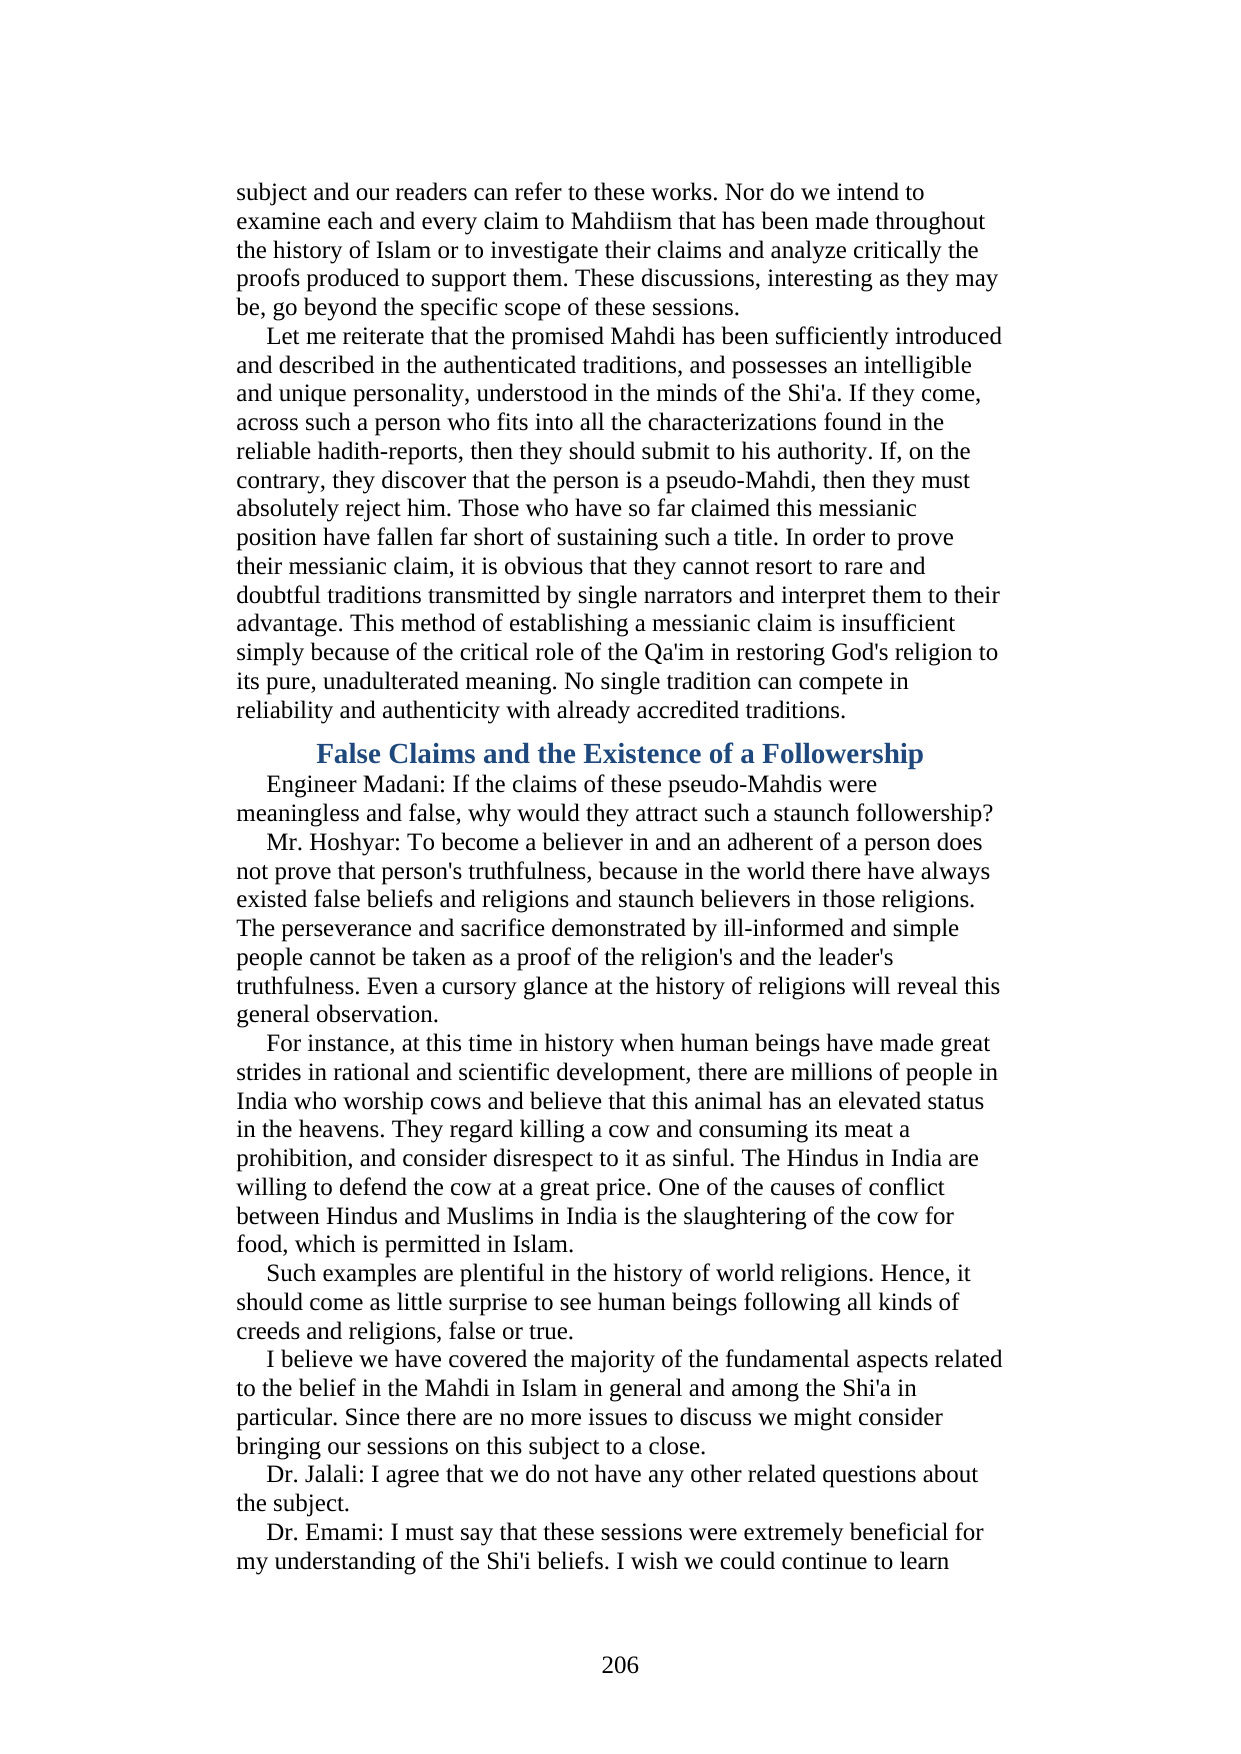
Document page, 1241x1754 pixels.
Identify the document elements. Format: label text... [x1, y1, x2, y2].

text Dr. Jalali: I agree that we do not have any other related questions about the subject. [236, 1459, 1004, 1517]
text Let me reiterate that the promised Mahdi has been sufficiently introduced and described in the authenticated traditions, and possesses an intelligible and unique personality, understood in the minds of the Shi'a. If they come, across such a person who fits into all the characterizations found in the reliable hadith-reports, then they should submit to his authority. If, on the contrary, they discover that the person is a pseudo-Mahdi, then they must absolutely reject him. Those who have so far claimed this messianic position have fallen far short of sustaining such a title. In order to prove their messianic claim, it is obvious that they cannot resort to rare and doubtful traditions transmitted by single narrators and interpret them to their advantage. This method of establishing a messianic claim is insufficient simply because of the critical role of the Qa'im in restoring God's religion to its pure, unadulterated meaning. No single tradition can compete in reliability and authenticity with already accredited traditions. [236, 321, 1004, 723]
text For instance, at this time in history when human beings have made great strides in rational and scientific development, there are millions of people in India who worship cows and believe that this animal has an elevated status in the heavens. They regard killing a cow and consuming its meat a prohibition, and consider disrespect to it as sinful. The Hindus in India are willing to defend the cow at a great price. One of the causes of conflict between Hindus and Muslims in India is the slaughtering of the cow for food, which is permitted in Islam. [236, 1028, 1004, 1258]
text Mr. Hoshyar: To become a believer in and an adherent of a person does not prove that person's truthfulness, because in the world there have always existed false beliefs and religions and staunch believers in those religions. The perseverance and sacrifice demonstrated by ill-informed and simple people cannot be taken as a proof of the religion's and the leader's truthfulness. Even a cursory glance at the history of religions will reveal this general observation. [236, 827, 1004, 1028]
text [236, 1517, 1004, 1574]
subtitle False Claims and the Existence of a Followership [236, 736, 1004, 769]
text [236, 177, 1004, 321]
text Engineer Madani: If the claims of these pseudo-Mahdis were meaningless and false, why would they attract such a staunch followership? [236, 769, 1004, 827]
text I believe we have covered the majority of the fundamental aspects related to the belief in the Mahdi in Islam in general and among the Shi'a in particular. Since there are no more issues to discuss we might consider bringing our sessions on this subject to a close. [236, 1344, 1004, 1459]
text Such examples are plentiful in the history of world religions. Hence, it should come as little surprise to see human beings following all kinds of creeds and religions, false or true. [236, 1258, 1004, 1344]
